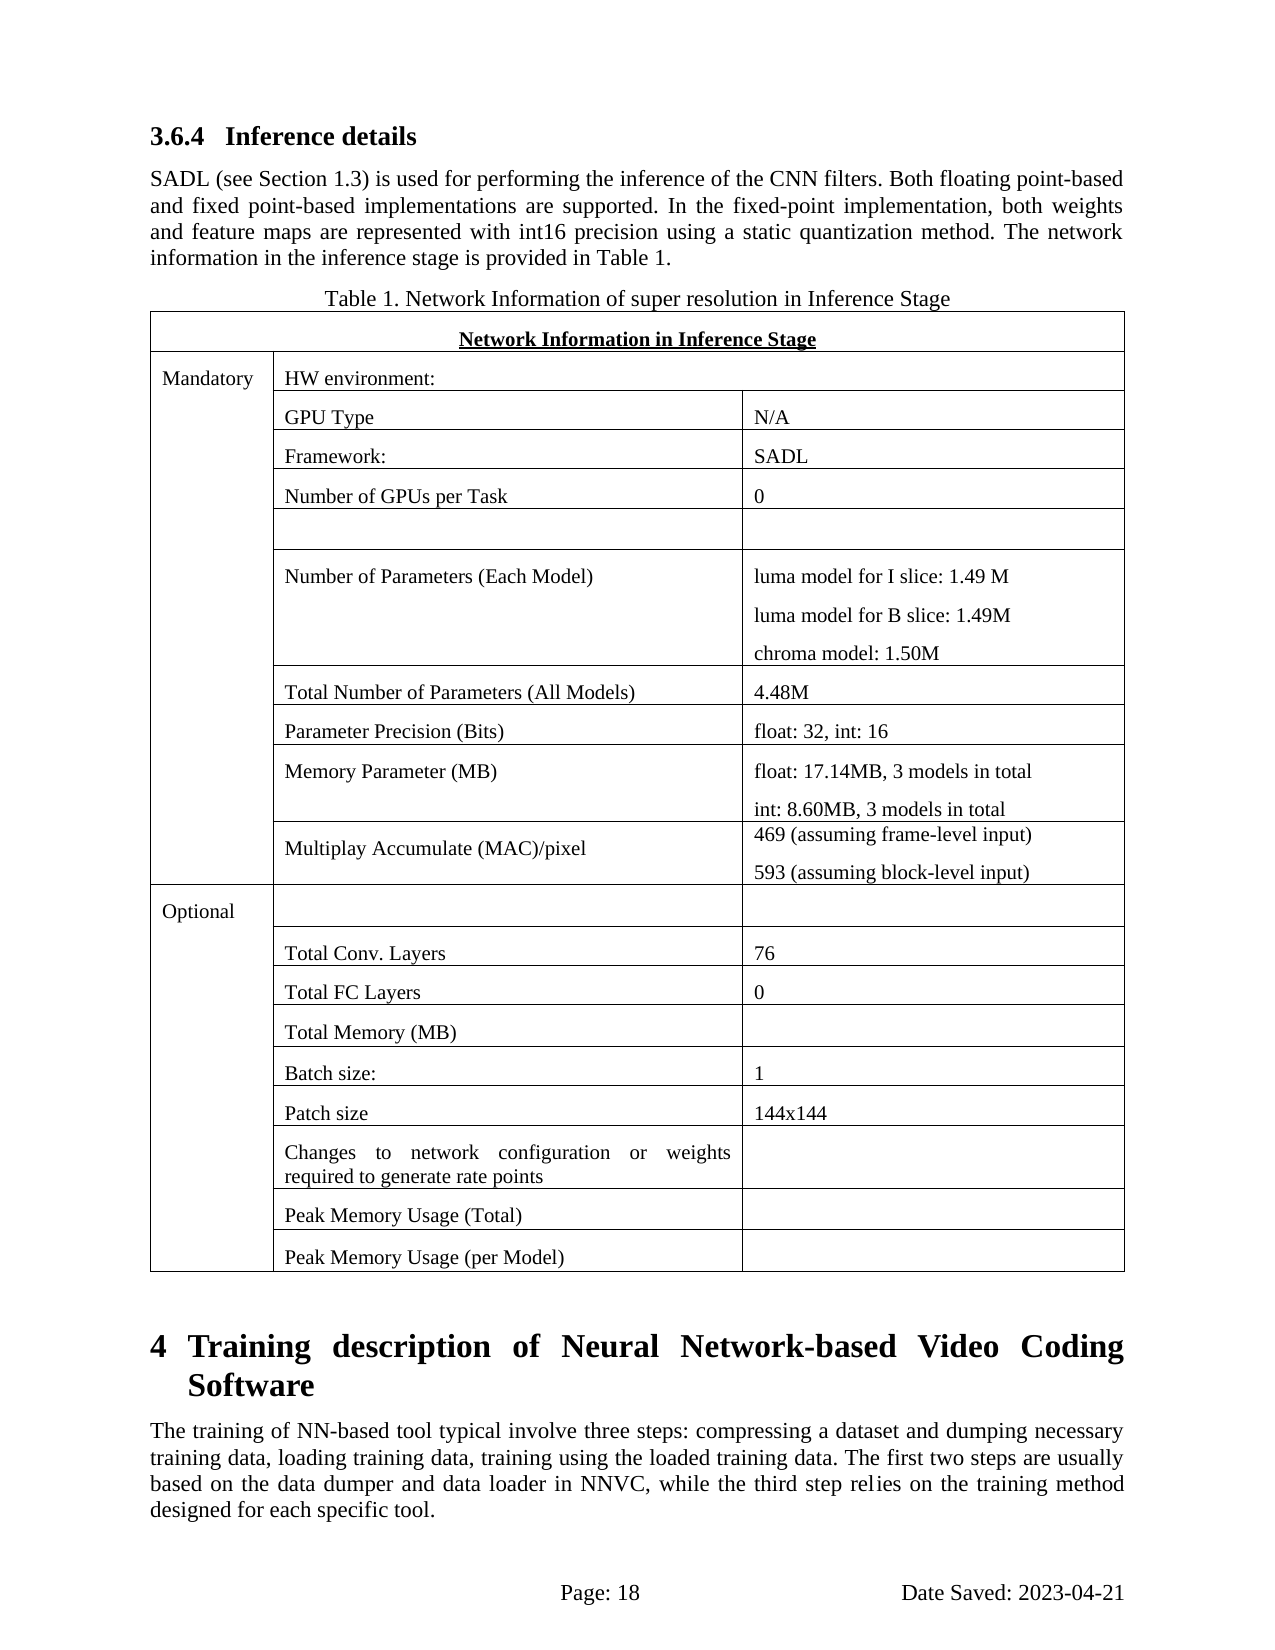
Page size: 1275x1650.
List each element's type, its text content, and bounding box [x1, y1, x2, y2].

table_cell Patch size [274, 1086, 742, 1124]
table_cell Multiplay Accumulate (MAC)/pixel [274, 822, 742, 884]
table_cell [274, 885, 742, 926]
table_cell Framework: [274, 430, 742, 468]
table_cell GPU Type [274, 391, 742, 429]
table_cell N/A [743, 391, 1124, 429]
table_cell 4.48M [743, 666, 1124, 704]
table_cell Peak Memory Usage (Total) [274, 1189, 742, 1229]
table_cell 0 [743, 469, 1124, 508]
table_cell Total Number of Parameters (All Models) [274, 666, 742, 704]
table_cell Parameter Precision (Bits) [274, 705, 742, 743]
table_cell Batch size: [274, 1047, 742, 1085]
table_header Network Information in Inference Stage [151, 312, 1124, 351]
table_cell [743, 509, 1124, 549]
table_cell Mandatory [151, 352, 273, 884]
table_cell Peak Memory Usage (per Model) [274, 1230, 742, 1271]
table_cell 469 (assuming frame-level input) 593 (assuming block-level input) [743, 822, 1124, 884]
table_cell [743, 885, 1124, 926]
table_cell Number of Parameters (Each Model) [274, 550, 742, 665]
table_cell Memory Parameter (MB) [274, 745, 742, 821]
table_cell Number of GPUs per Task [274, 469, 742, 508]
table_cell Changes to network configuration or weights required to generate rate points [274, 1126, 742, 1188]
table_cell 76 [743, 927, 1124, 965]
table_cell 0 [743, 966, 1124, 1004]
table_cell float: 32, int: 16 [743, 705, 1124, 743]
table_cell luma model for I slice: 1.49 M luma model for B slice: 1.49M chroma model: 1.50M [743, 550, 1124, 665]
table_cell [743, 1005, 1124, 1046]
table_cell 1 [743, 1047, 1124, 1085]
table_cell [274, 509, 742, 549]
table_cell [743, 1126, 1124, 1188]
table_cell float: 17.14MB, 3 models in total int: 8.60MB, 3 models in total [743, 745, 1124, 821]
table_cell [743, 1230, 1124, 1271]
table_cell 144x144 [743, 1086, 1124, 1124]
text Table 1. Network Information of super resolution in Inference Stage [150, 285, 1125, 311]
text The training of NN-based tool typical involve three steps: compressing a dataset and dumping necessary training data, loading training data, training using the loaded training data. The first two steps are usually based on the data dumper and data loader in NNVC, while the third step relies on the training method designed for each specific tool. [150, 1417, 1125, 1523]
table_cell HW environment: [274, 352, 1124, 390]
table_cell Total Conv. Layers [274, 927, 742, 965]
table_cell [743, 1189, 1124, 1229]
text SADL (see Section 1.3) is used for performing the inference of the CNN filters. Both floating point-based and fixed point-based implementations are supported. In the fixed-point implementation, both weights and feature maps are represented with int16 precision using a static quantization method. The network information in the inference stage is provided in Table 1. [150, 165, 1125, 271]
table_cell Optional [151, 885, 273, 1271]
table_cell Total Memory (MB) [274, 1005, 742, 1046]
table_cell SADL [743, 430, 1124, 468]
table_cell Total FC Layers [274, 966, 742, 1004]
subtitle Training description of Neural Network-based Video Coding Software [150, 1327, 1125, 1403]
subtitle Inference details [150, 120, 1125, 151]
